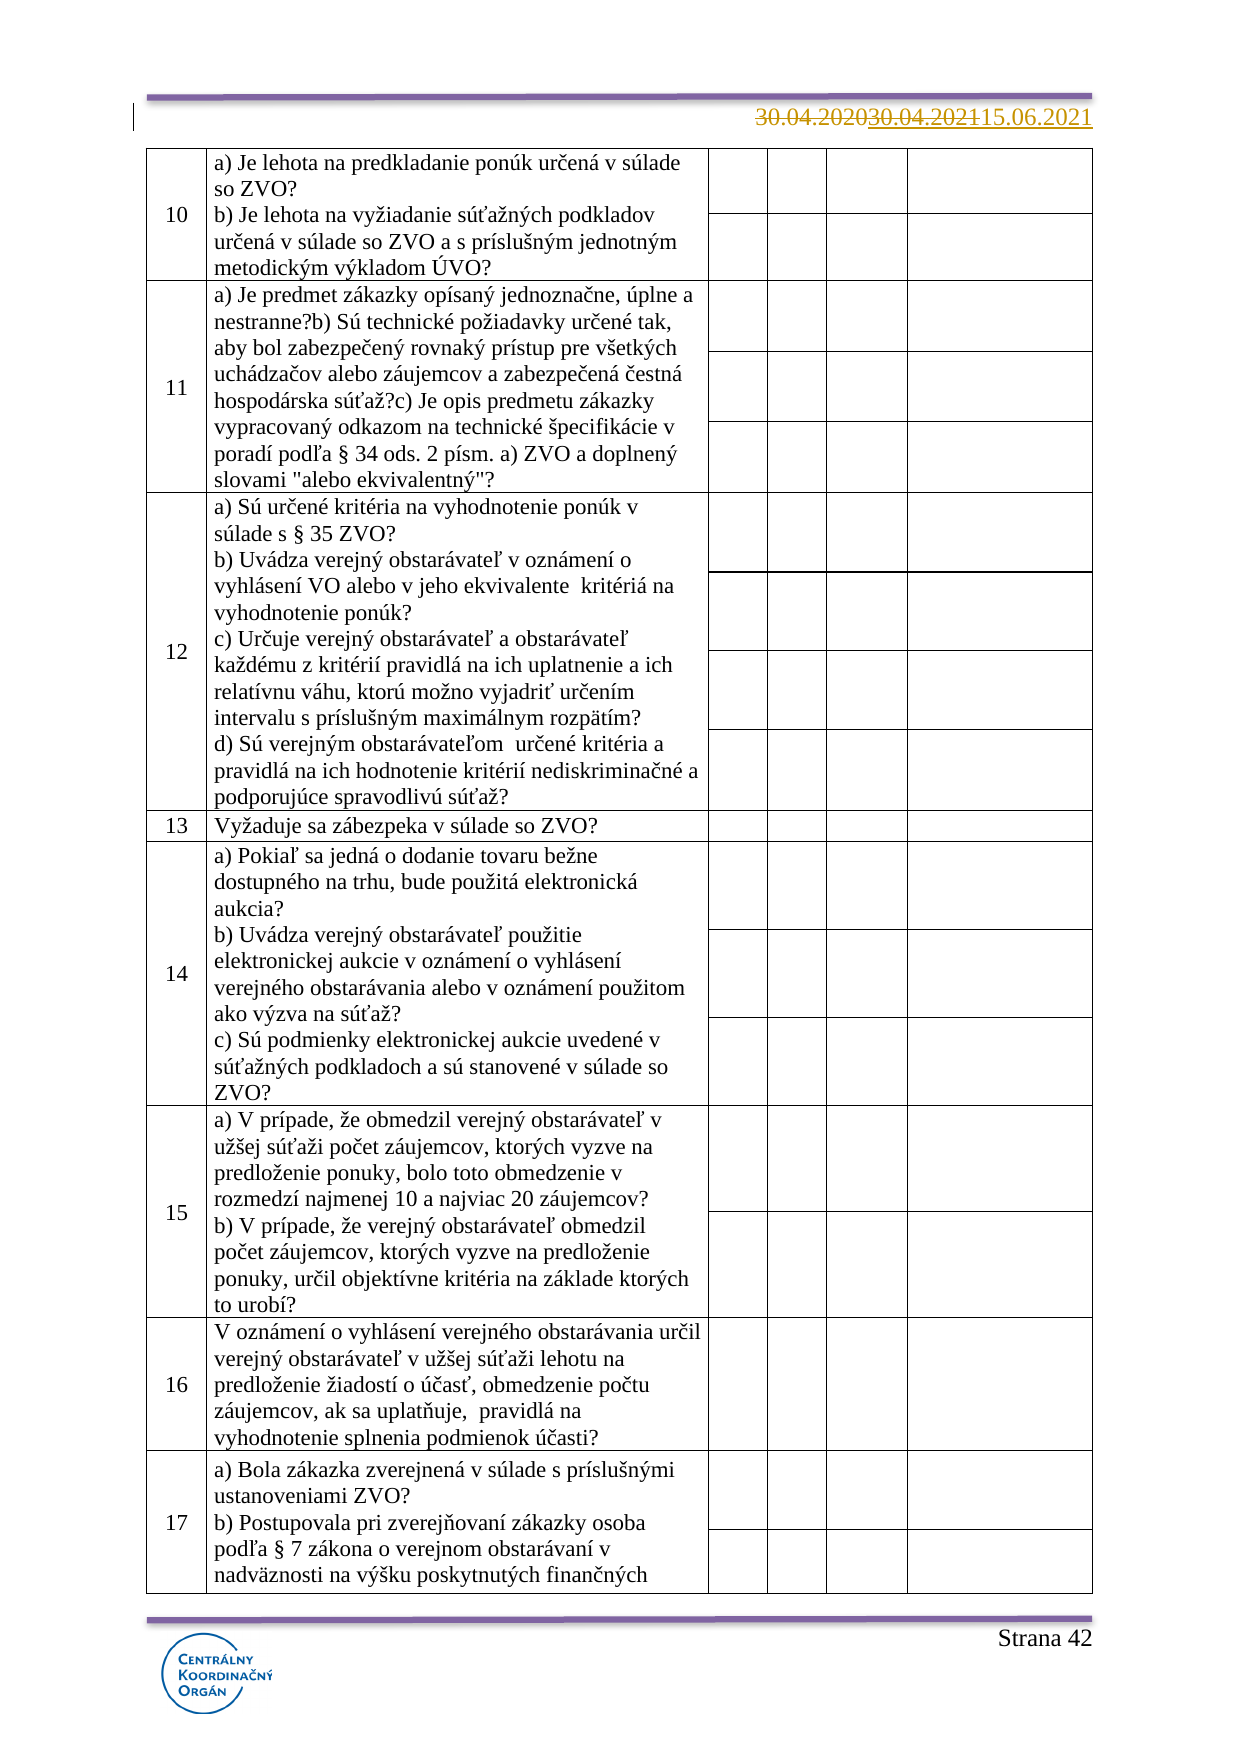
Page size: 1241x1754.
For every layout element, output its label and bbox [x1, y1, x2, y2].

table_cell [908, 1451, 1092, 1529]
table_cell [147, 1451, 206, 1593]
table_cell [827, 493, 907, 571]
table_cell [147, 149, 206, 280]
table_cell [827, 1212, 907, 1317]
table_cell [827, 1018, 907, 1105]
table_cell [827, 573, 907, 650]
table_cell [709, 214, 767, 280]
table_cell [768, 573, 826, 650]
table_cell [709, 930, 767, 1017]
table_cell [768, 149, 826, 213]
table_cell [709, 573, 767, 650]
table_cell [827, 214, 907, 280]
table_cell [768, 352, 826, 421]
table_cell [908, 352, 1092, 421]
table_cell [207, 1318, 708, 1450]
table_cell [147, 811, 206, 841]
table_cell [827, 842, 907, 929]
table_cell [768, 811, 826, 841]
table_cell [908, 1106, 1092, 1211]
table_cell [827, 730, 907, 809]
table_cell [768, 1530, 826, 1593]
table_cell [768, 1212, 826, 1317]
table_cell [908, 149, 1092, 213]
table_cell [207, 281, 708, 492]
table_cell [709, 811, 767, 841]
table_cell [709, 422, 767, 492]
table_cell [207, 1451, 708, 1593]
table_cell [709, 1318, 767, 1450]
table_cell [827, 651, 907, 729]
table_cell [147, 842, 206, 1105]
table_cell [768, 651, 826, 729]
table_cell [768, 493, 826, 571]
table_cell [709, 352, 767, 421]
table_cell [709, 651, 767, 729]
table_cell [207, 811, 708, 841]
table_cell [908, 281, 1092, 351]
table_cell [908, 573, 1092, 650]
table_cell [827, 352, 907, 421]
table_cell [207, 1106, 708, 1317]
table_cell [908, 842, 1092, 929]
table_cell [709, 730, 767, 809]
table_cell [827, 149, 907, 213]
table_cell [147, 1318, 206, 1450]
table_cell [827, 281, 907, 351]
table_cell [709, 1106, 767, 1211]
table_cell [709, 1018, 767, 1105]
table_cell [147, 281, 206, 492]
picture [159, 1631, 272, 1713]
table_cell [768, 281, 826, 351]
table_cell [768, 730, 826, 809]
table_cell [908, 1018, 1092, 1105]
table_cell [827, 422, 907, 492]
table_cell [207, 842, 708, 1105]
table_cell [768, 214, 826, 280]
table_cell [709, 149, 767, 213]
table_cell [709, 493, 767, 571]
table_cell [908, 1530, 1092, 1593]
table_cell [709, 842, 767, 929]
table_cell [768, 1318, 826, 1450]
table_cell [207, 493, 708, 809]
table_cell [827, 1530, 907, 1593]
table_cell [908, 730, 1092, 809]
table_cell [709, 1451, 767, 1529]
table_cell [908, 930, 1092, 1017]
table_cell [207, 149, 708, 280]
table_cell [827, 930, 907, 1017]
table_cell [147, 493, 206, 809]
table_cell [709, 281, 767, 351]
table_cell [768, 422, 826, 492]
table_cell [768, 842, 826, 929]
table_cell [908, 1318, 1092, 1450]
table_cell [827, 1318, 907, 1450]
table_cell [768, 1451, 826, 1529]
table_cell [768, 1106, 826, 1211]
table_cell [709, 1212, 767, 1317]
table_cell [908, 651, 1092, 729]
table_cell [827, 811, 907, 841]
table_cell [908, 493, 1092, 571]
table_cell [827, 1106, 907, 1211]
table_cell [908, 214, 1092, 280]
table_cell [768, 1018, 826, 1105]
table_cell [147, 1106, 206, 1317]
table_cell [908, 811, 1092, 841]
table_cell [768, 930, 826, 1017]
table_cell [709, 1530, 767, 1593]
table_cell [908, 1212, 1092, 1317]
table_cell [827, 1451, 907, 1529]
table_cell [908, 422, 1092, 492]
